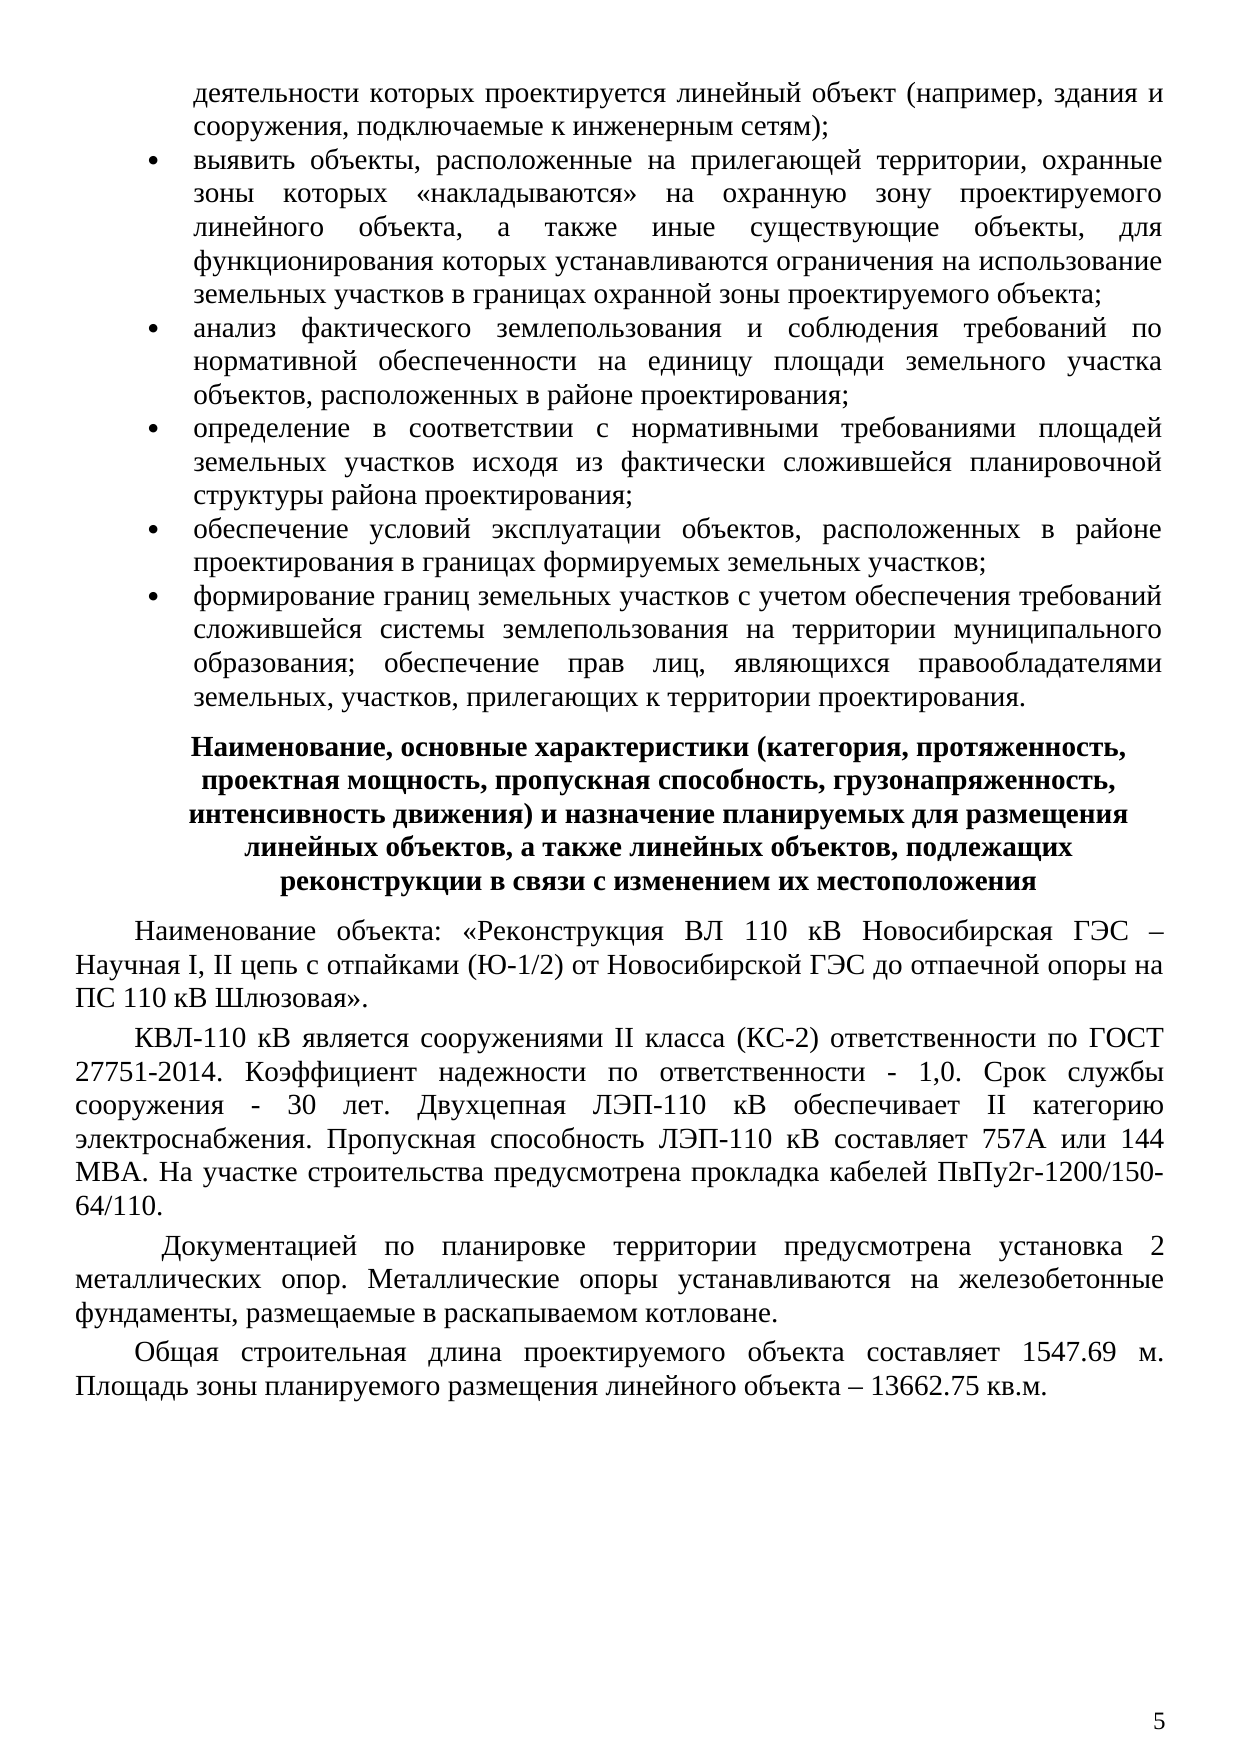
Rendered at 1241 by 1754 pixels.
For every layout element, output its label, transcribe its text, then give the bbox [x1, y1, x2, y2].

list анализ фактического землепользования и соблюдения требований по нормативной обеспеченности на единицу площади земельного участка объектов, расположенных в районе проектирования; [149, 310, 1163, 410]
text КВЛ-110 кВ является сооружениями II класса (КС-2) ответственности по ГОСТ 27751-2014. Коэффициент надежности по ответственности - 1,0. Срок службы сооружения - 30 лет. Двухцепная ЛЭП-110 кВ обеспечивает II категорию электроснабжения. Пропускная способность ЛЭП-110 кВ составляет 757А или 144 МВА. На участке строительства предусмотрена прокладка кабелей ПвПу2г-1200/150-64/110. [75, 1020, 1165, 1221]
list определение в соответствии с нормативными требованиями площадей земельных участков исходя из фактически сложившейся планировочной структуры района проектирования; [149, 410, 1163, 511]
list формирование границ земельных участков с учетом обеспечения требований сложившейся системы землепользования на территории муниципального образования; обеспечение прав лиц, являющихся правообладателями земельных, участков, прилегающих к территории проектирования. [149, 578, 1163, 712]
list выявить объекты, расположенные на прилегающей территории, охранные зоны которых «накладываются» на охранную зону проектируемого линейного объекта, а также иные существующие объекты, для функционирования которых устанавливаются ограничения на использование земельных участков в границах охранной зоны проектируемого объекта; [149, 142, 1163, 310]
text Общая строительная длина проектируемого объекта составляет 1547.69 м. Площадь зоны планируемого размещения линейного объекта – 13662.75 кв.м. [75, 1334, 1165, 1402]
text Документацией по планировке территории предусмотрена установка 2 металлических опор. Металлические опоры устанавливаются на железобетонные фундаменты, размещаемые в раскапываемом котловане. [75, 1228, 1165, 1328]
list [149, 75, 1164, 142]
list обеспечение условий эксплуатации объектов, расположенных в районе проектирования в границах формируемых земельных участков; [149, 511, 1163, 578]
text Наименование, основные характеристики (категория, протяженность, проектная мощность, пропускная способность, грузонапряженность, интенсивность движения) и назначение планируемых для размещения линейных объектов, а также линейных объектов, подлежащих реконструкции в связи с изменением их местоположения [149, 729, 1168, 897]
text Наименование объекта: «Реконструкция ВЛ 110 кВ Новосибирская ГЭС – Научная I, II цепь с отпайками (Ю-1/2) от Новосибирской ГЭС до отпаечной опоры на ПС 110 кВ Шлюзовая». [75, 913, 1165, 1014]
